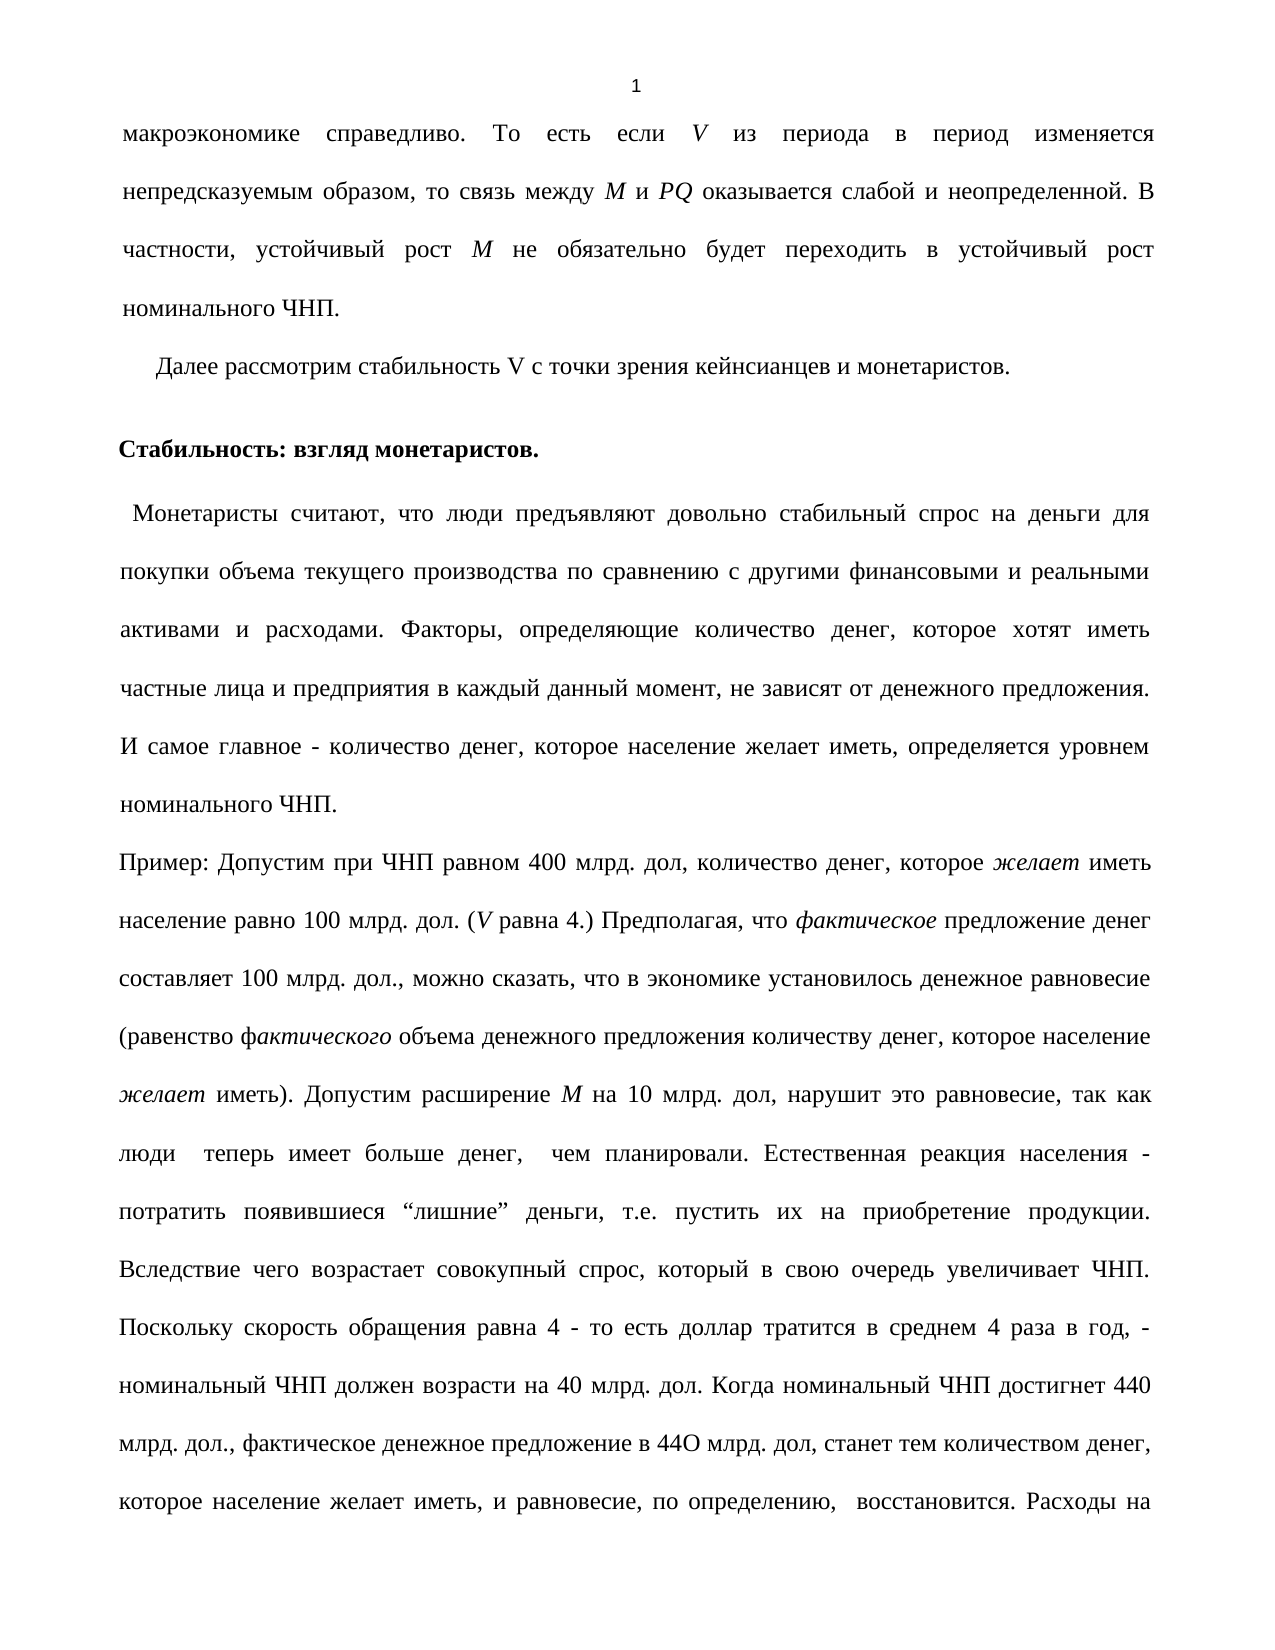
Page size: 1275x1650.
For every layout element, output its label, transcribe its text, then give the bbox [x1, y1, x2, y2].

subtitle Стабильность: взгляд монетаристов. [118, 434, 1154, 463]
text Монетаристы считают, что люди предъявляют довольно стабильный спрос на деньги для покупки объема текущего производства по сравнению с другими финансовыми и реальными активами и расходами. Факторы, определяющие количество денег, которое хотят иметь частные лица и предприятия в каждый данный момент, не зависят от денежного предложения. И самое главное - количество денег, которое население желает иметь, определяется уровнем номинального ЧНП. [120, 498, 1151, 818]
text Далее рассмотрим стабильность V с точки зрения кейнсианцев и монетаристов. [122, 351, 1155, 380]
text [118, 847, 1152, 1515]
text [122, 118, 1155, 322]
